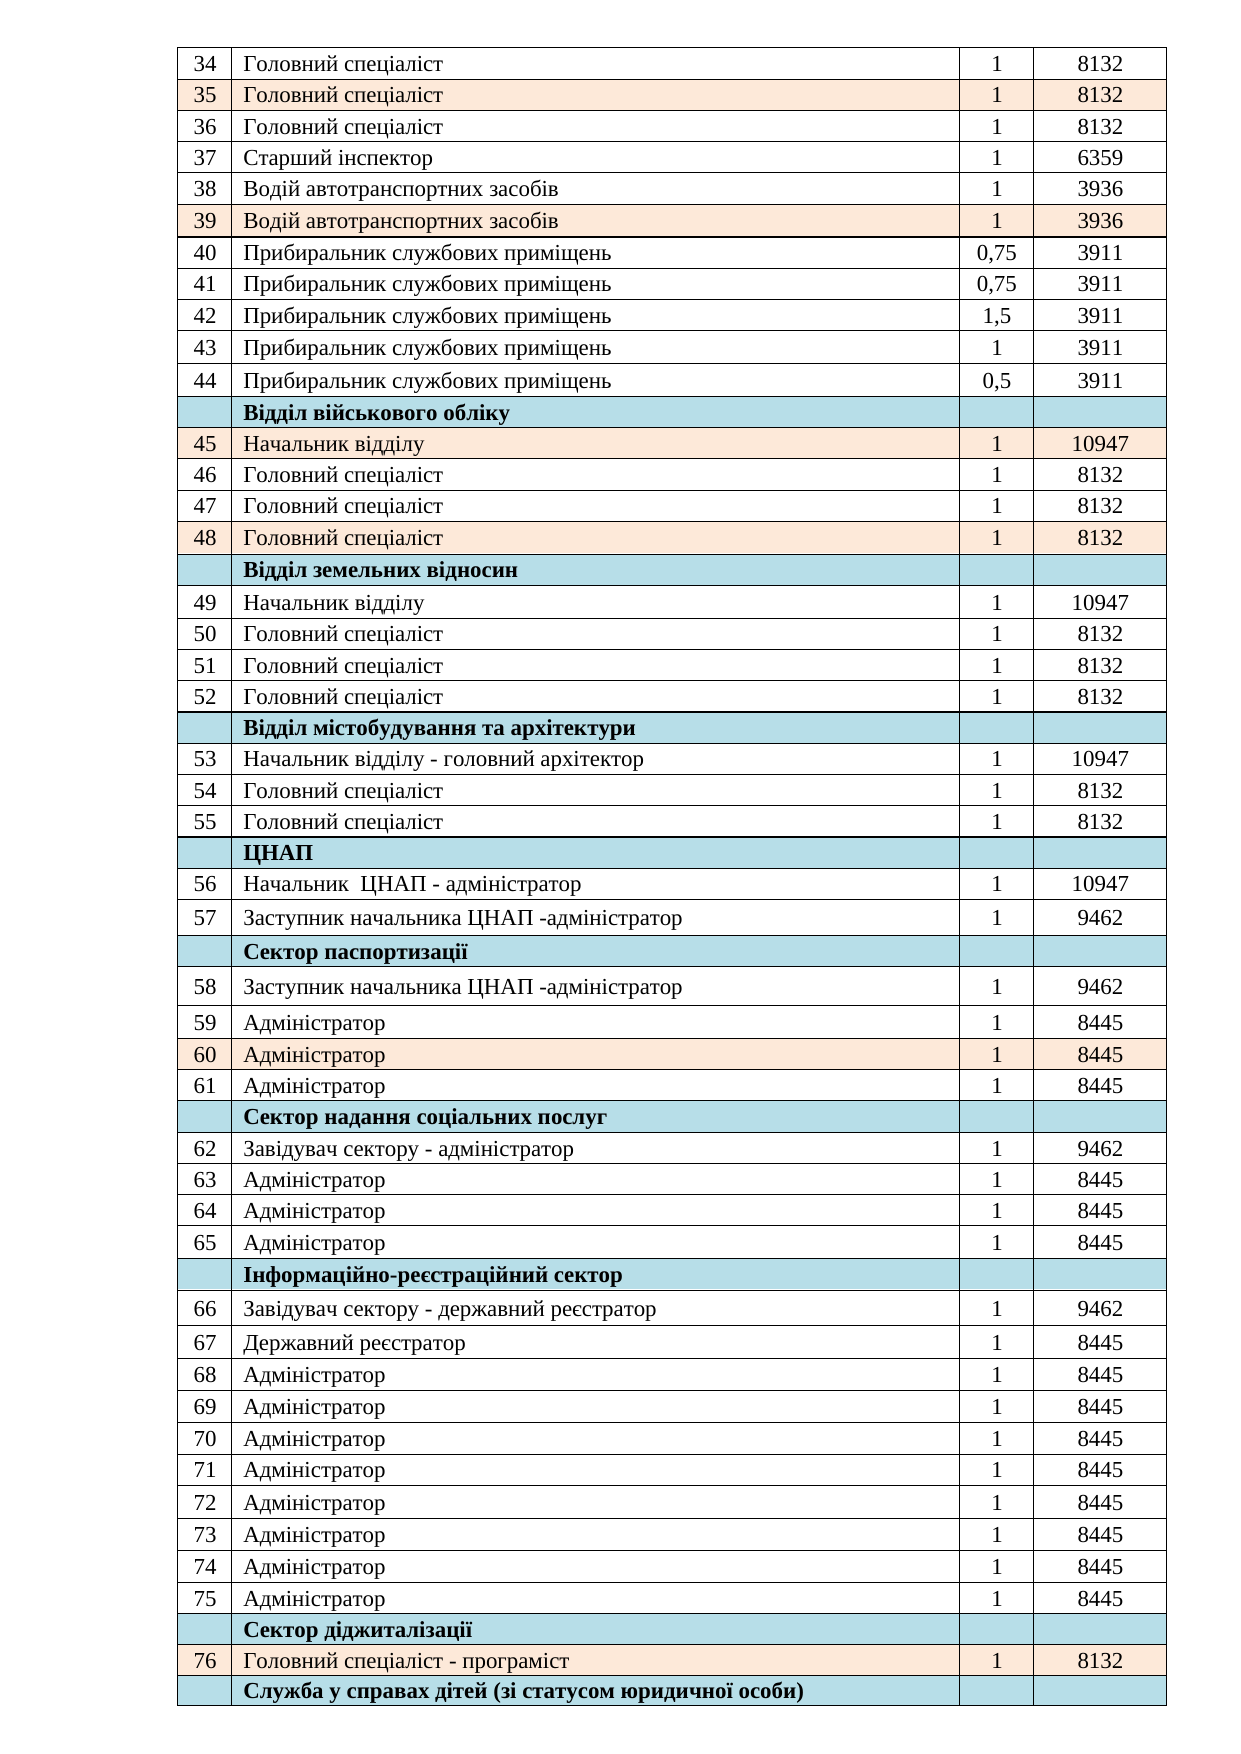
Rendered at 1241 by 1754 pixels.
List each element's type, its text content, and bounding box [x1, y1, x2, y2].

table_cell 3911 [1034, 300, 1166, 330]
table_cell Головний спеціаліст [232, 459, 959, 489]
table_cell 48 [178, 522, 231, 553]
table_cell 8132 [1034, 80, 1166, 110]
table_cell 1 [960, 967, 1033, 1005]
table_cell 1 [960, 806, 1033, 836]
table_cell 66 [178, 1291, 231, 1325]
table_cell [960, 1676, 1033, 1705]
table_cell Адміністратор [232, 1455, 959, 1485]
table_cell 58 [178, 967, 231, 1005]
table_cell [178, 713, 231, 743]
table_cell [960, 397, 1033, 427]
table_cell 1 [960, 1006, 1033, 1038]
table_cell 9462 [1034, 1133, 1166, 1163]
table_cell 8445 [1034, 1070, 1166, 1100]
table_cell 1 [960, 1359, 1033, 1389]
table_cell 1 [960, 173, 1033, 203]
table_cell 72 [178, 1486, 231, 1518]
table_cell [960, 1614, 1033, 1644]
table_cell 8132 [1034, 619, 1166, 649]
table_cell Начальник відділу [232, 586, 959, 618]
table_cell 1 [960, 1391, 1033, 1422]
table_cell 9462 [1034, 1291, 1166, 1325]
table_cell Завідувач сектору - державний реєстратор [232, 1291, 959, 1325]
table_cell 0,5 [960, 364, 1033, 396]
table_cell [1034, 397, 1166, 427]
table_cell Начальник відділу [232, 428, 959, 458]
table_cell 8445 [1034, 1326, 1166, 1358]
table_cell Адміністратор [232, 1583, 959, 1613]
table_cell 69 [178, 1391, 231, 1422]
table_cell Головний спеціаліст [232, 522, 959, 553]
table_cell 1 [960, 1326, 1033, 1358]
table_cell 1 [960, 1291, 1033, 1325]
table_cell 8445 [1034, 1551, 1166, 1582]
table_cell 10947 [1034, 744, 1166, 774]
table_cell Адміністратор [232, 1164, 959, 1194]
table_cell Головний спеціаліст [232, 619, 959, 649]
table_cell Служба у справах дітей (зі статусом юридичної особи) [232, 1676, 959, 1705]
table_cell Старший інспектор [232, 142, 959, 172]
table_cell 73 [178, 1519, 231, 1550]
table_cell 1 [960, 1455, 1033, 1485]
table_cell 9462 [1034, 967, 1166, 1005]
table_cell 1 [960, 48, 1033, 78]
table_cell [960, 936, 1033, 966]
table_cell 8132 [1034, 459, 1166, 489]
table_cell 1 [960, 459, 1033, 489]
table_cell 8445 [1034, 1423, 1166, 1453]
table_cell 67 [178, 1326, 231, 1358]
table_cell 1 [960, 1164, 1033, 1194]
table_cell Адміністратор [232, 1359, 959, 1389]
table_cell 3911 [1034, 238, 1166, 268]
table_cell [178, 555, 231, 585]
table_cell 1 [960, 1039, 1033, 1069]
table_cell 3936 [1034, 173, 1166, 203]
table_cell Відділ військового обліку [232, 397, 959, 427]
table_cell 3911 [1034, 269, 1166, 299]
table_cell 64 [178, 1195, 231, 1225]
table_cell 8445 [1034, 1006, 1166, 1038]
table_cell 44 [178, 364, 231, 396]
table_cell [960, 838, 1033, 868]
table_cell 3936 [1034, 205, 1166, 236]
table_cell 60 [178, 1039, 231, 1069]
table_cell 36 [178, 111, 231, 141]
table_cell Адміністратор [232, 1486, 959, 1518]
table_cell 57 [178, 900, 231, 935]
table_cell 1 [960, 681, 1033, 711]
table_cell [178, 838, 231, 868]
table_cell 53 [178, 744, 231, 774]
table_cell 70 [178, 1423, 231, 1453]
table_cell 1 [960, 428, 1033, 458]
table_cell Адміністратор [232, 1423, 959, 1453]
table_cell 74 [178, 1551, 231, 1582]
table_cell Начальник відділу - головний архітектор [232, 744, 959, 774]
table_cell 1 [960, 1645, 1033, 1675]
table_cell 1 [960, 522, 1033, 553]
table_cell 8445 [1034, 1039, 1166, 1069]
table_cell 71 [178, 1455, 231, 1485]
table_cell 8132 [1034, 775, 1166, 805]
table_cell 8445 [1034, 1195, 1166, 1225]
table_cell 41 [178, 269, 231, 299]
table_cell Начальник ЦНАП - адміністратор [232, 869, 959, 899]
table_cell 10947 [1034, 428, 1166, 458]
table_cell 55 [178, 806, 231, 836]
table_cell 1 [960, 111, 1033, 141]
table_cell 1,5 [960, 300, 1033, 330]
table_cell 1 [960, 650, 1033, 680]
table_cell 8445 [1034, 1455, 1166, 1485]
table_cell Сектор надання соціальних послуг [232, 1101, 959, 1132]
table_cell Головний спеціаліст [232, 491, 959, 521]
table_cell Головний спеціаліст [232, 681, 959, 711]
table_cell Інформаційно-реєстраційний сектор [232, 1259, 959, 1289]
table_cell 1 [960, 1226, 1033, 1258]
table_cell 42 [178, 300, 231, 330]
table_cell 8132 [1034, 48, 1166, 78]
table_cell [1034, 1676, 1166, 1705]
table_cell 8445 [1034, 1359, 1166, 1389]
table_cell 75 [178, 1583, 231, 1613]
table_cell 52 [178, 681, 231, 711]
table_cell 8132 [1034, 111, 1166, 141]
table_cell [1034, 1614, 1166, 1644]
table_cell 1 [960, 1519, 1033, 1550]
table_cell Адміністратор [232, 1226, 959, 1258]
table_cell [178, 397, 231, 427]
table_cell 49 [178, 586, 231, 618]
table_cell 8132 [1034, 650, 1166, 680]
table_cell 1 [960, 1423, 1033, 1453]
table_cell Прибиральник службових приміщень [232, 238, 959, 268]
table_cell 39 [178, 205, 231, 236]
table_cell 46 [178, 459, 231, 489]
table_cell 1 [960, 1070, 1033, 1100]
table_cell 1 [960, 1551, 1033, 1582]
table_cell Прибиральник службових приміщень [232, 300, 959, 330]
table_cell 1 [960, 142, 1033, 172]
table_cell [1034, 555, 1166, 585]
table_cell Прибиральник службових приміщень [232, 331, 959, 363]
table_cell [178, 1614, 231, 1644]
table_cell [1034, 1101, 1166, 1132]
table_cell Головний спеціаліст [232, 80, 959, 110]
table_cell 38 [178, 173, 231, 203]
table_cell [178, 1259, 231, 1289]
table_cell [1034, 713, 1166, 743]
table_cell [960, 1101, 1033, 1132]
table_cell Державний реєстратор [232, 1326, 959, 1358]
table_cell 61 [178, 1070, 231, 1100]
table_cell Адміністратор [232, 1519, 959, 1550]
table_cell 9462 [1034, 900, 1166, 935]
table_cell 0,75 [960, 269, 1033, 299]
table_cell Сектор діджиталізації [232, 1614, 959, 1644]
table_cell 62 [178, 1133, 231, 1163]
table_cell 68 [178, 1359, 231, 1389]
table_cell 8445 [1034, 1486, 1166, 1518]
table_cell 1 [960, 205, 1033, 236]
table_cell 63 [178, 1164, 231, 1194]
table_cell 37 [178, 142, 231, 172]
table_cell [178, 1101, 231, 1132]
table_cell Головний спеціаліст [232, 775, 959, 805]
table_cell 40 [178, 238, 231, 268]
table_cell Сектор паспортизації [232, 936, 959, 966]
table_cell 43 [178, 331, 231, 363]
table_cell Головний спеціаліст [232, 48, 959, 78]
table_cell 0,75 [960, 238, 1033, 268]
table_cell Заступник начальника ЦНАП -адміністратор [232, 967, 959, 1005]
table_cell 8132 [1034, 522, 1166, 553]
table_cell Адміністратор [232, 1070, 959, 1100]
table_cell 1 [960, 1133, 1033, 1163]
table_cell 1 [960, 331, 1033, 363]
table_cell Завідувач сектору - адміністратор [232, 1133, 959, 1163]
table_cell 51 [178, 650, 231, 680]
table_cell Адміністратор [232, 1039, 959, 1069]
table_cell 1 [960, 1486, 1033, 1518]
table_cell 1 [960, 869, 1033, 899]
table_cell [960, 1259, 1033, 1289]
table_cell 8132 [1034, 1645, 1166, 1675]
table_cell [178, 936, 231, 966]
table_cell 1 [960, 1195, 1033, 1225]
table_cell 8445 [1034, 1519, 1166, 1550]
table_cell Прибиральник службових приміщень [232, 269, 959, 299]
table_cell Адміністратор [232, 1391, 959, 1422]
table_cell [1034, 838, 1166, 868]
table_cell Адміністратор [232, 1006, 959, 1038]
table_cell Головний спеціаліст - програміст [232, 1645, 959, 1675]
table_cell 45 [178, 428, 231, 458]
table_cell 6359 [1034, 142, 1166, 172]
table_cell 10947 [1034, 586, 1166, 618]
table_cell 76 [178, 1645, 231, 1675]
table_cell 1 [960, 80, 1033, 110]
table_cell 8445 [1034, 1164, 1166, 1194]
table_cell 50 [178, 619, 231, 649]
table_cell 8132 [1034, 806, 1166, 836]
table_cell Відділ земельних відносин [232, 555, 959, 585]
table_cell 1 [960, 491, 1033, 521]
table_cell [178, 1676, 231, 1705]
table_cell 8132 [1034, 491, 1166, 521]
table_cell [1034, 1259, 1166, 1289]
table_cell [1034, 936, 1166, 966]
table_cell Адміністратор [232, 1551, 959, 1582]
table_cell 35 [178, 80, 231, 110]
table_cell Відділ містобудування та архітектури [232, 713, 959, 743]
table_cell 54 [178, 775, 231, 805]
table_cell Прибиральник службових приміщень [232, 364, 959, 396]
table_cell 8445 [1034, 1226, 1166, 1258]
table_cell 59 [178, 1006, 231, 1038]
table_cell 1 [960, 1583, 1033, 1613]
table_cell 1 [960, 900, 1033, 935]
table_cell Водій автотранспортних засобів [232, 173, 959, 203]
table_cell Заступник начальника ЦНАП -адміністратор [232, 900, 959, 935]
table_cell 8445 [1034, 1583, 1166, 1613]
table_cell 34 [178, 48, 231, 78]
table_cell 56 [178, 869, 231, 899]
table_cell 10947 [1034, 869, 1166, 899]
table_cell 3911 [1034, 364, 1166, 396]
table_cell 8132 [1034, 681, 1166, 711]
table_cell Водій автотранспортних засобів [232, 205, 959, 236]
table_cell ЦНАП [232, 838, 959, 868]
table_cell [960, 713, 1033, 743]
table_cell 1 [960, 619, 1033, 649]
table_cell Адміністратор [232, 1195, 959, 1225]
table_cell 47 [178, 491, 231, 521]
table_cell 1 [960, 744, 1033, 774]
table_cell 1 [960, 775, 1033, 805]
table_cell Головний спеціаліст [232, 650, 959, 680]
table_cell 65 [178, 1226, 231, 1258]
table_cell [960, 555, 1033, 585]
table_cell 3911 [1034, 331, 1166, 363]
table_cell Головний спеціаліст [232, 111, 959, 141]
table_cell 8445 [1034, 1391, 1166, 1422]
table_cell Головний спеціаліст [232, 806, 959, 836]
table_cell 1 [960, 586, 1033, 618]
